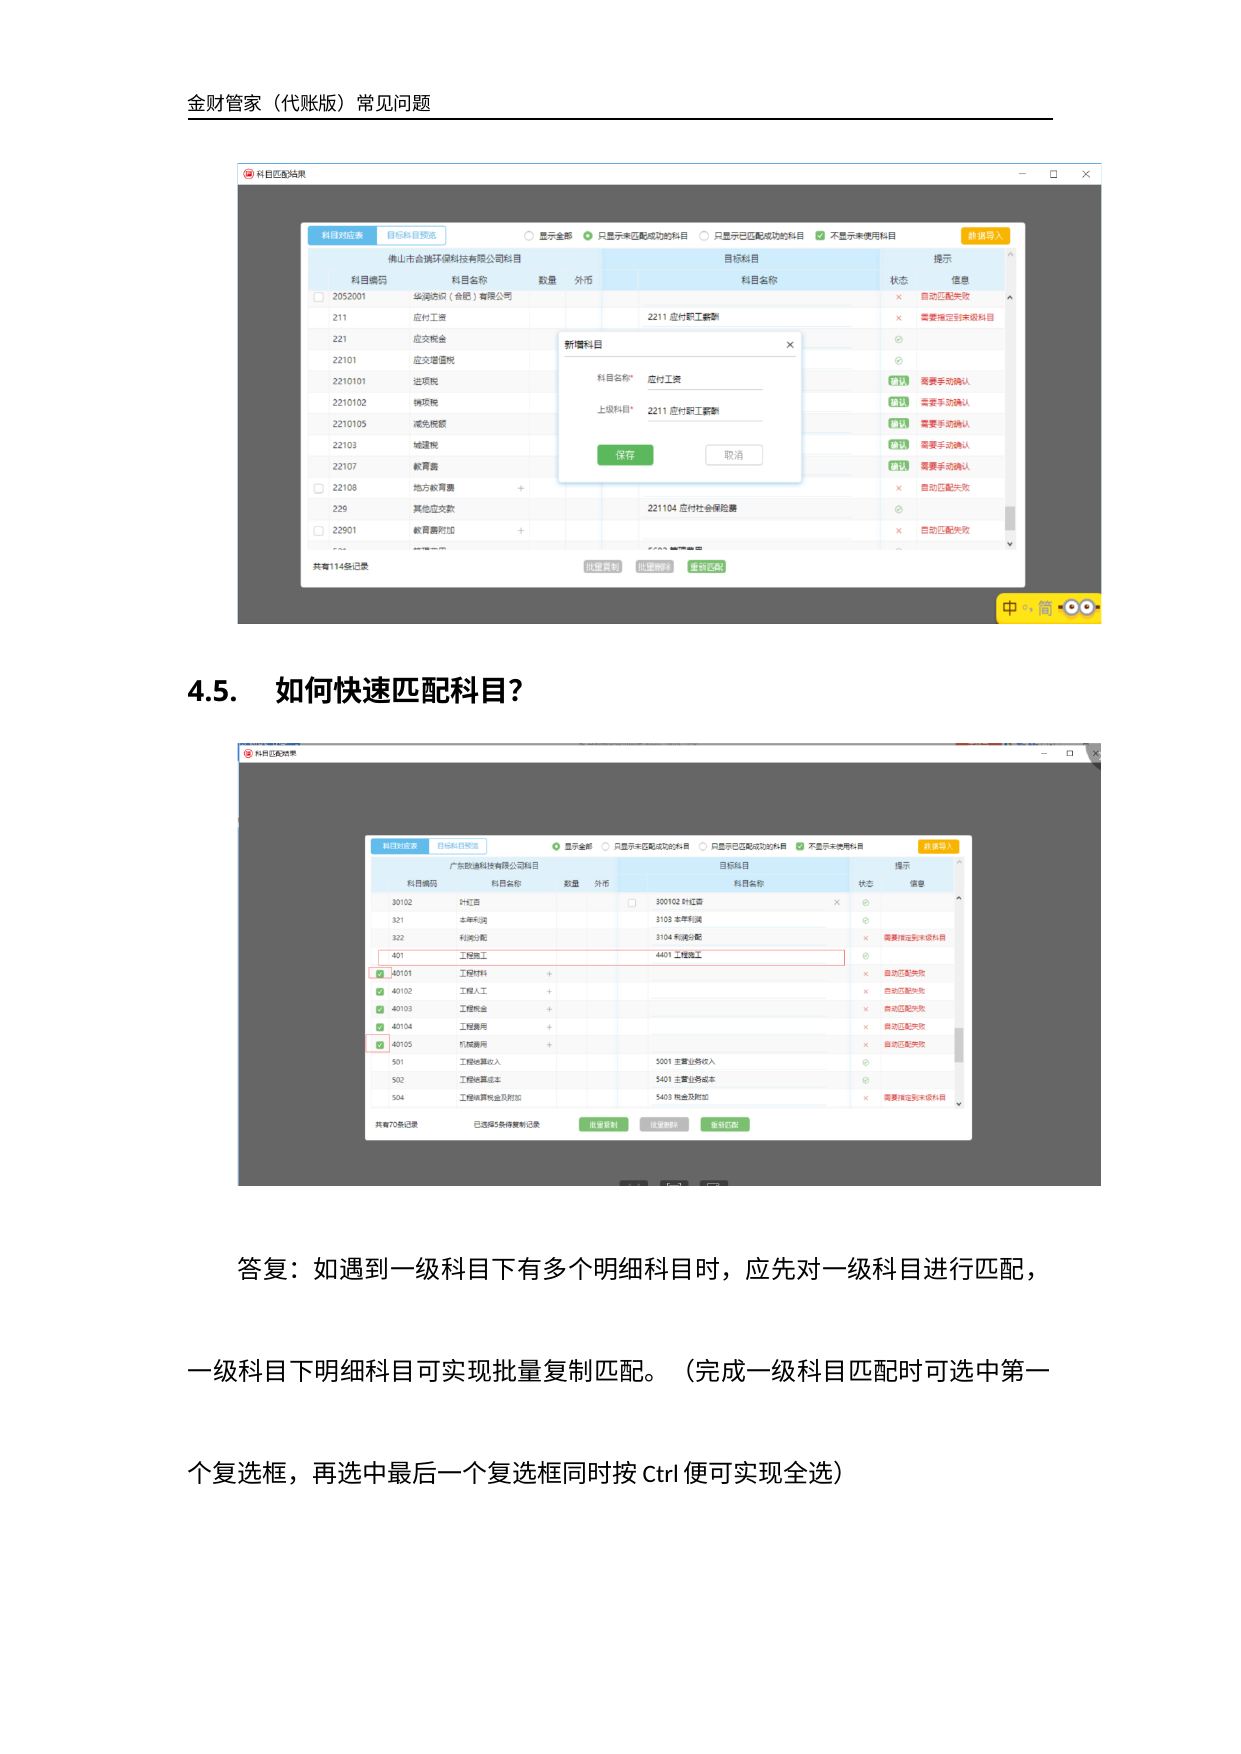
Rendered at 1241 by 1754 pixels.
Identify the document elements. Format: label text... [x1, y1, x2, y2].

picture [237, 163, 1102, 624]
picture [237, 743, 1101, 1186]
subtitle 如何快速匹配科目？ [187, 654, 1053, 722]
text 答复：如遇到一级科目下有多个明细科目时，应先对一级科目进行匹配，一级科目下明细科目可实现批量复制匹配。（完成一级科目匹配时可选中第一个复选框，再选中最后一个复选框同时按Ctrl便可实现全选） [187, 1234, 1053, 1506]
